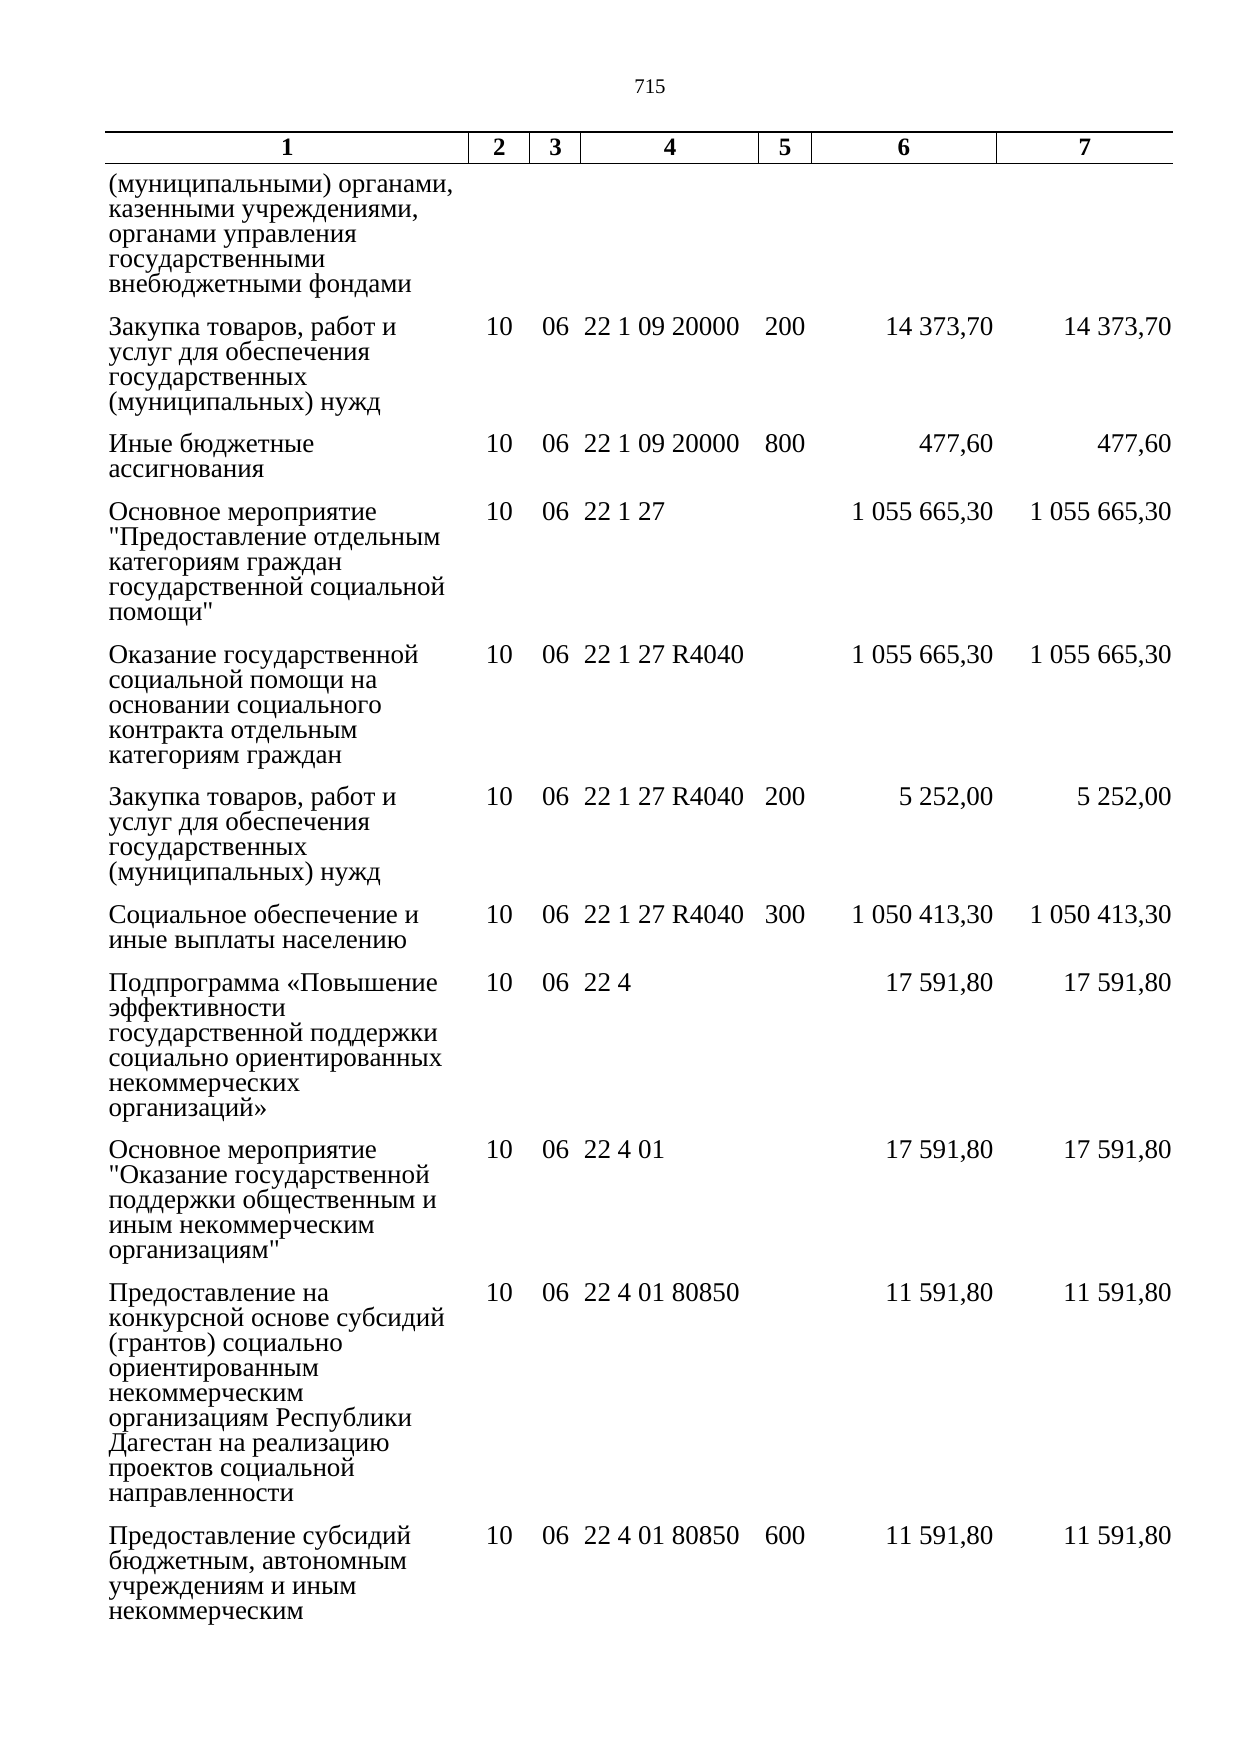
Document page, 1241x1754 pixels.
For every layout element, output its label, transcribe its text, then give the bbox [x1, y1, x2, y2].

table_header 2 [469, 133, 529, 163]
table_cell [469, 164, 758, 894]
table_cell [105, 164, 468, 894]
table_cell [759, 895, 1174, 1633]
table_header 1 [105, 133, 468, 163]
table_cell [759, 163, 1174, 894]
table_header 3 [530, 133, 580, 163]
table_header 6 [812, 133, 996, 163]
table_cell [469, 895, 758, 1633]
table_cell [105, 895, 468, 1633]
table_header 4 [581, 133, 758, 163]
table_header 7 [997, 133, 1173, 163]
table_header 5 [759, 133, 811, 163]
